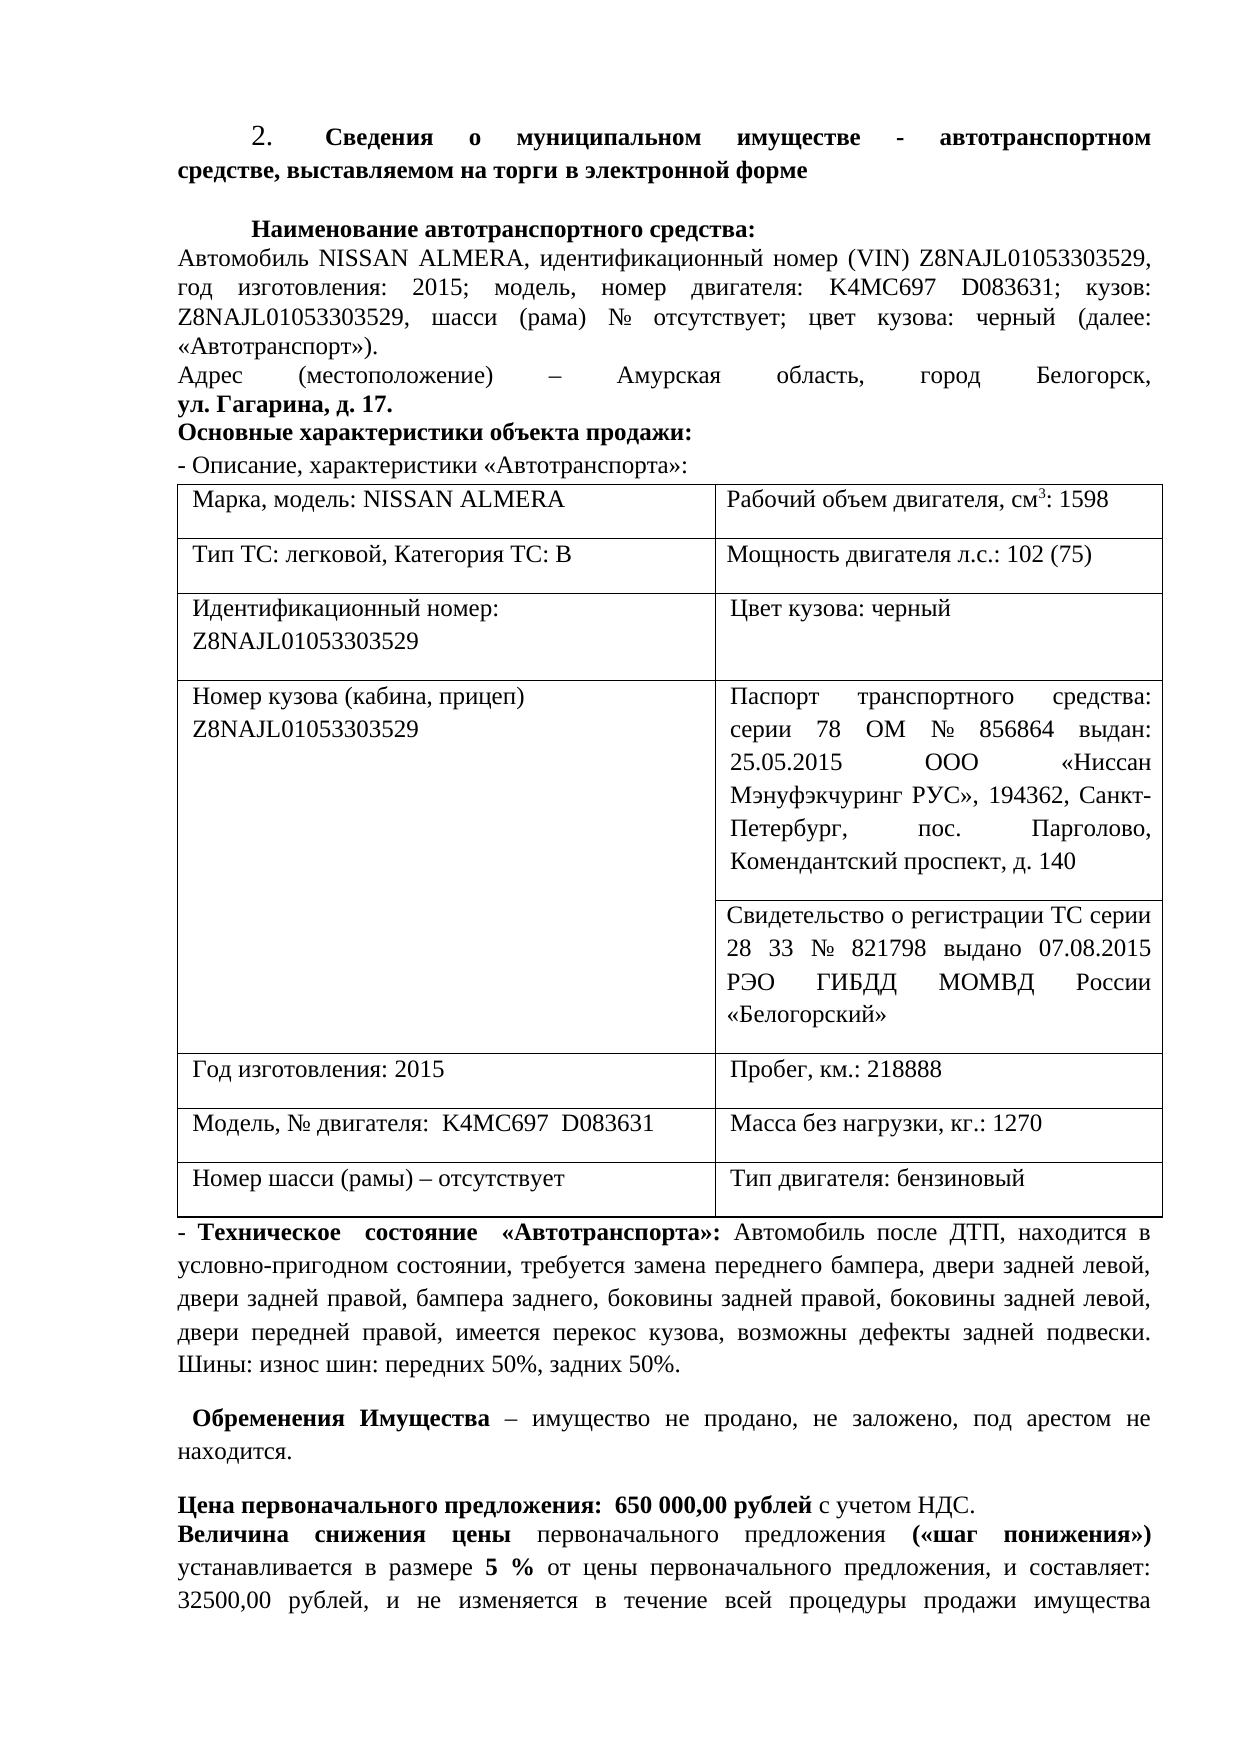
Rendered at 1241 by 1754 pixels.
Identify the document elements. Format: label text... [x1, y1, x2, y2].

text Наименование автотранспортного средства: [177, 214, 1152, 243]
text Обременения Имущества – имущество не продано, не заложено, под арестом не находится. [177, 1403, 1152, 1465]
text - Техническое состояние «Автотранспорта»: Автомобиль после ДТП, находится в условно-пригодном состоянии, требуется замена переднего бампера, двери задней левой, двери задней правой, бампера заднего, боковины задней правой, боковины задней левой, двери передней правой, имеется перекос кузова, возможны дефекты задней подвески. Шины: износ шин: передних 50%, задних 50%. [177, 1218, 1152, 1378]
table_cell Модель, № двигателя: K4MC697 D083631 [178, 1109, 715, 1162]
table_cell Номер шасси (рамы) – отсутствует [178, 1163, 715, 1216]
table_cell Свидетельство о регистрации ТС серии 28 33 № 821798 выдано 07.08.2015 РЭО ГИБДД МОМВД России «Белогорский» [716, 901, 1162, 1053]
table_cell Год изготовления: 2015 [178, 1054, 715, 1107]
text Адрес (местоположение) – Амурская область, город Белогорск, ул. Гагарина, д. 17. [177, 360, 1152, 417]
table_header Марка, модель: NISSAN ALMERA [178, 485, 715, 538]
text Цена первоначального предложения: 650 000,00 рублей с учетом НДС. [177, 1490, 1152, 1519]
text Основные характеристики объекта продажи: [177, 417, 1152, 446]
table_cell Паспорт транспортного средства: серии 78 ОМ № 856864 выдан: 25.05.2015 ООО «Ниссан Мэнуфэкчуринг РУС», 194362, Санкт-Петербург, пос. Парголово, Комендантский проспект, д. 140 [716, 681, 1162, 899]
table_cell Тип двигателя: бензиновый [716, 1163, 1162, 1216]
list Сведения о муниципальном имуществе - автотранспортном средстве, выставляемом на торги в электронной форме [177, 118, 1152, 185]
table_cell Цвет кузова: черный [716, 594, 1162, 680]
table_cell Идентификационный номер: Z8NАJL01053303529 [178, 594, 715, 680]
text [177, 1519, 1152, 1614]
table_cell Тип ТС: легковой, Категория ТС: В [178, 539, 715, 592]
table_cell Номер кузова (кабина, прицеп) Z8NАJL01053303529 [178, 681, 715, 1053]
table_cell Масса без нагрузки, кг.: 1270 [716, 1109, 1162, 1162]
text - Описание, характеристики «Автотранспорта»: [177, 450, 1152, 479]
table_cell Пробег, км.: 218888 [716, 1054, 1162, 1107]
table_header Рабочий объем двигателя, см3: 1598 [716, 485, 1162, 538]
text Автомобиль NISSAN ALMERA, идентификационный номер (VIN) Z8NАJL01053303529, год изготовления: 2015; модель, номер двигателя: K4MC697 D083631; кузов: Z8NАJL01053303529, шасси (рама) № отсутствует; цвет кузова: черный (далее: «Автотранспорт»). [177, 243, 1152, 360]
table_cell Мощность двигателя л.с.: 102 (75) [716, 539, 1162, 592]
